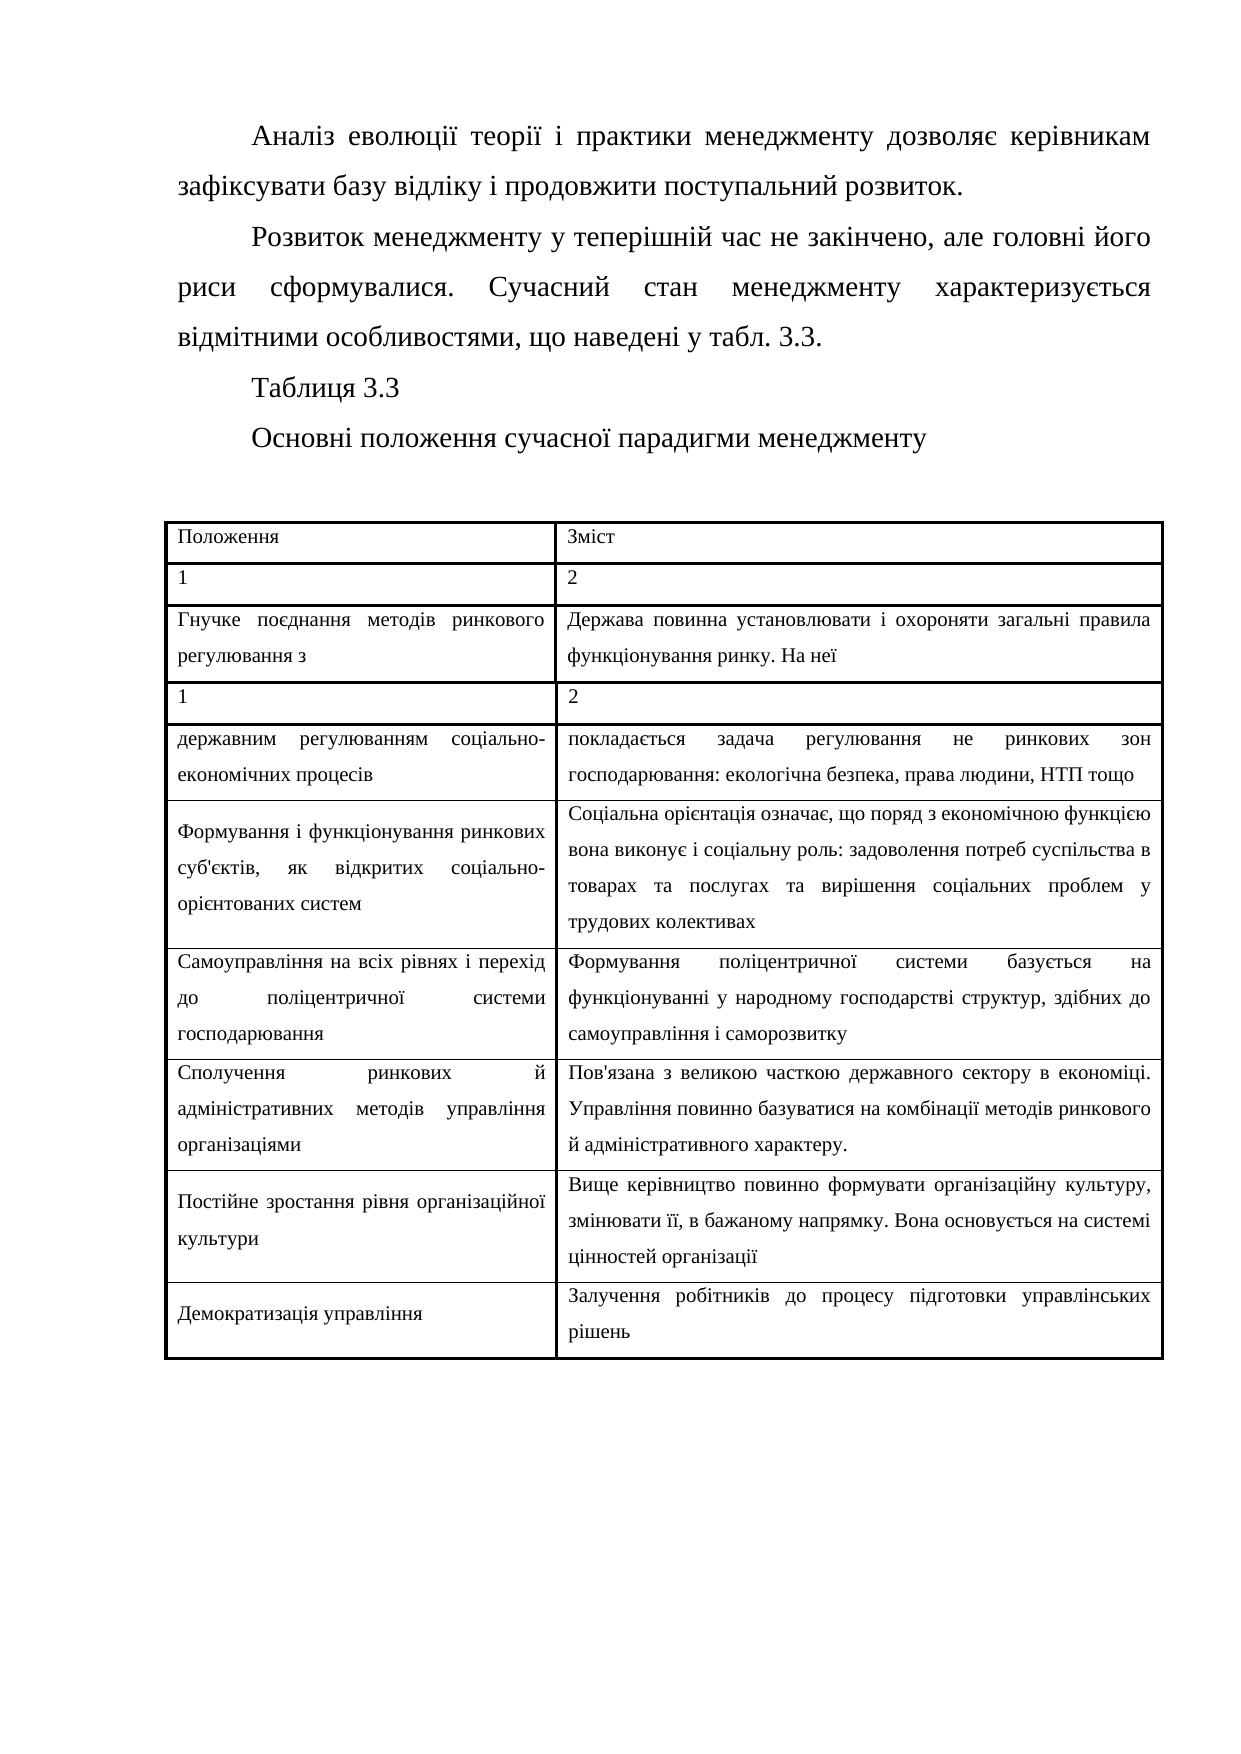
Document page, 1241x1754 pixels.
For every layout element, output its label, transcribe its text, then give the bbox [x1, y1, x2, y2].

table_cell Формування поліцентричної системи базується на функціонуванні у народному господарстві структур, здібних до самоуправління і саморозвитку [558, 949, 1161, 1059]
table_cell Вище керівництво повинно формувати організаційну культуру, змінювати її, в бажаному напрямку. Вона основується на системі цінностей організації [558, 1171, 1161, 1282]
table_cell покладається задача регулювання не ринкових зон господарювання: екологічна безпека, права людини, НТП тощо [558, 726, 1161, 800]
table_cell 2 [558, 684, 1161, 722]
text Розвиток менеджменту у теперішній час не закінчено, але головні його риси сформувалися. Сучасний стан менеджменту характеризується відмітними особливостями, що наведені у табл. 3.3. [177, 219, 1152, 353]
text Основні положення сучасної парадигми менеджменту [177, 420, 1152, 453]
table_cell Пов'язана з великою часткою державного сектору в економіці. Управління повинно базуватися на комбінації методів ринкового й адміністративного характеру. [558, 1060, 1161, 1170]
table_cell Залучення робітників до процесу підготовки управлінських рішень [558, 1283, 1161, 1357]
table_cell Держава повинна установлювати і охороняти загальні правила функціонування ринку. На неї [557, 607, 1161, 681]
table_cell Сполучення ринкових й адміністративних методів управління організаціями [168, 1060, 555, 1170]
table_cell 2 [557, 565, 1161, 603]
table_cell 1 [168, 684, 555, 722]
table_header Положення [168, 524, 554, 562]
table_cell 1 [168, 565, 554, 603]
table_cell Соціальна орієнтація означає, що поряд з економічною функцією вона виконує і соціальну роль: задоволення потреб суспільства в товарах та послугах та вирішення соціальних проблем у трудових колективах [558, 801, 1161, 947]
table_cell Формування і функціонування ринкових суб'єктів, як відкритих соціально-орієнтованих систем [168, 801, 555, 947]
table_cell Самоуправління на всіх рівнях і перехід до поліцентричної системи господарювання [168, 949, 555, 1059]
text Таблиця 3.3 [177, 370, 1152, 403]
table_cell Гнучке поєднання методів ринкового регулювання з [168, 607, 554, 681]
table_cell Постійне зростання рівня організаційної культури [168, 1171, 555, 1282]
table_cell Демократизація управління [168, 1283, 555, 1357]
text Аналіз еволюції теорії і практики менеджменту дозволяє керівникам зафіксувати базу відліку і продовжити поступальний розвиток. [177, 118, 1152, 202]
table_header Зміст [557, 524, 1161, 562]
table_cell державним регулюванням соціально-економічних процесів [168, 726, 555, 800]
